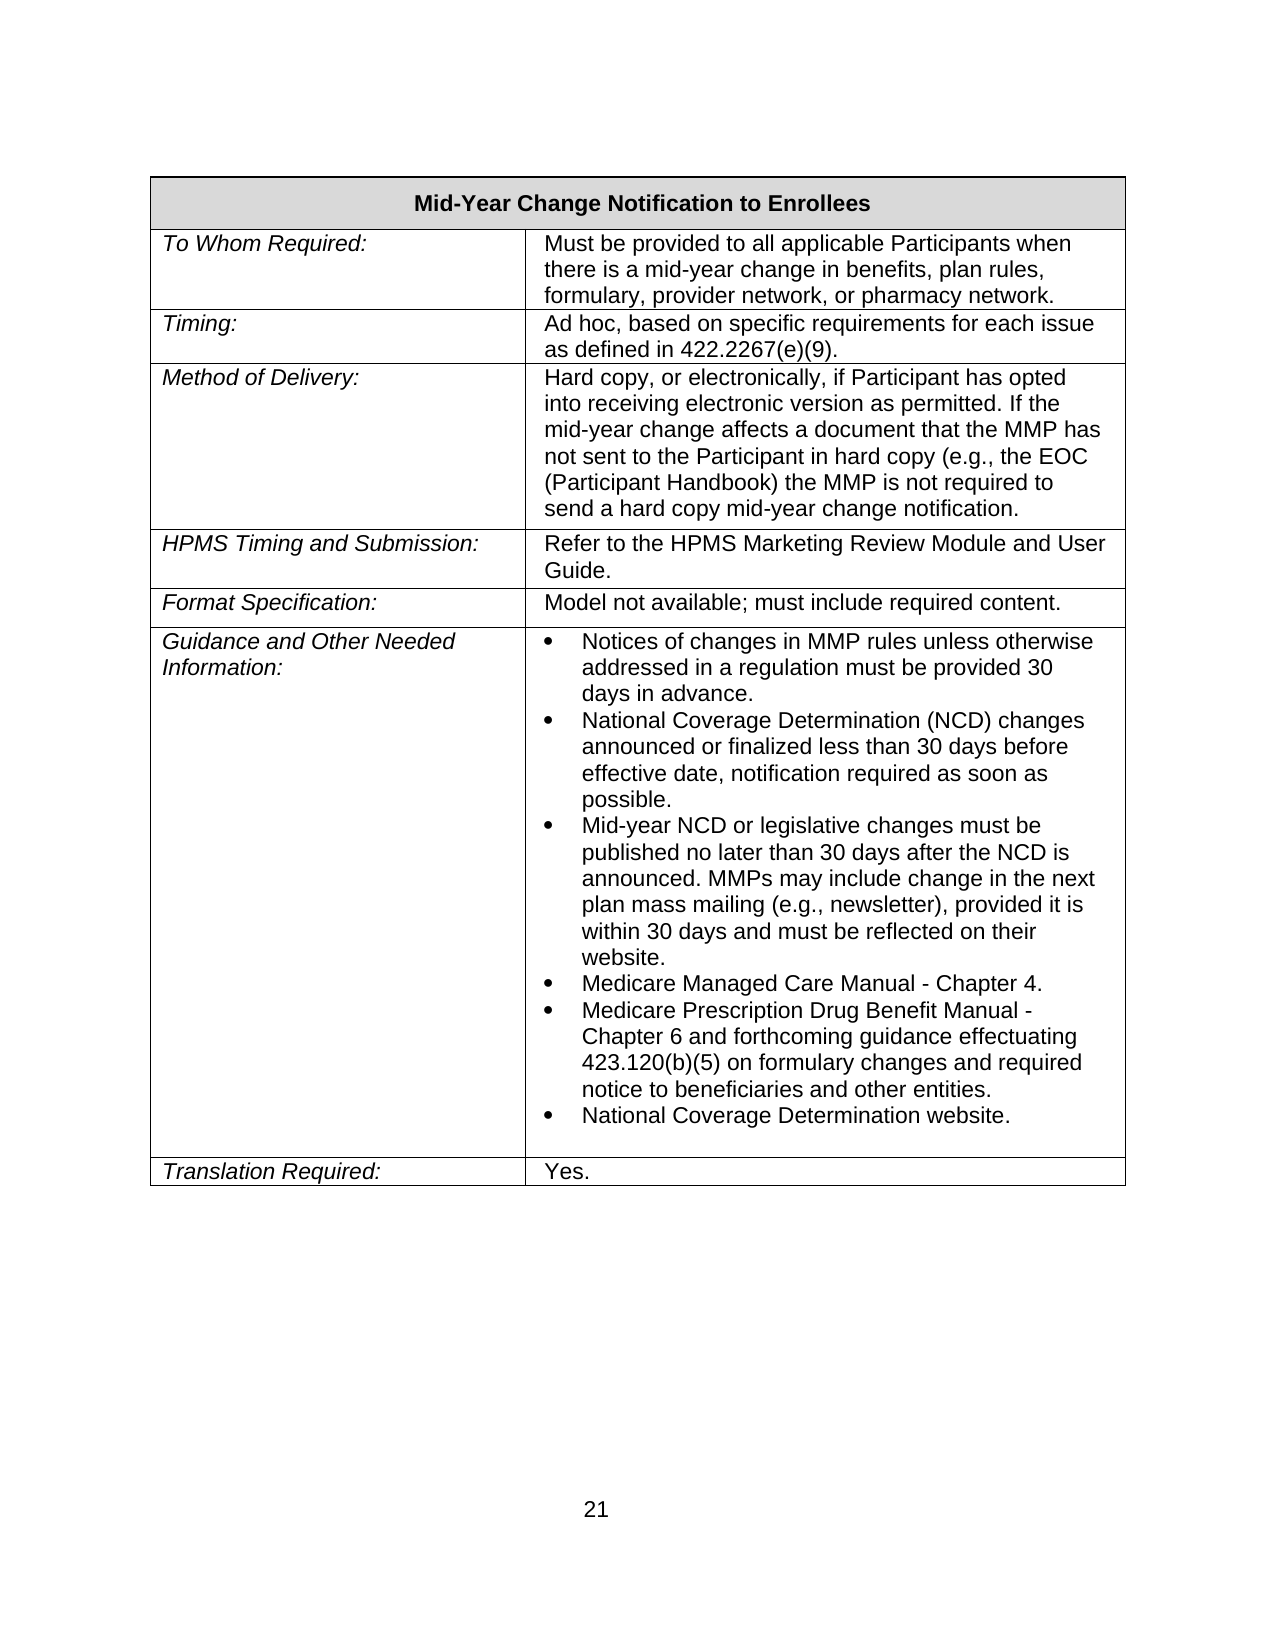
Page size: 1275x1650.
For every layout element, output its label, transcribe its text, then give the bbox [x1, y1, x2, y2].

table_cell Method of Delivery: [151, 364, 525, 529]
table_cell Guidance and Other Needed Information: [151, 628, 525, 1157]
table_cell Hard copy, or electronically, if Participant has opted into receiving electronic version as permitted. If the mid-year change affects a document that the MMP has not sent to the Participant in hard copy (e.g., the EOC (Participant Handbook) the MMP is not required to send a hard copy mid-year change notification. [526, 364, 1125, 529]
table_cell To Whom Required: [151, 230, 525, 309]
table_cell Ad hoc, based on specific requirements for each issue as defined in 422.2267(e)(9). [526, 310, 1125, 363]
table_cell Translation Required: [151, 1158, 525, 1184]
table_cell Timing: [151, 310, 525, 363]
table_cell Format Specification: [151, 589, 525, 627]
table_cell Must be provided to all applicable Participants when there is a mid-year change in benefits, plan rules, formulary, provider network, or pharmacy network. [526, 230, 1125, 309]
table_cell Model not available; must include required content. [526, 589, 1125, 627]
table_header Mid-Year Change Notification to Enrollees [151, 178, 1125, 229]
table_cell HPMS Timing and Submission: [151, 530, 525, 587]
table_cell Notices of changes in MMP rules unless otherwise addressed in a regulation must be provided 30 days in advance. National Coverage Determination (NCD) changes announced or finalized less than 30 days before effective date, notification required as soon as possible. Mid-year NCD or legislative changes must be published no later than 30 days after the NCD is announced. MMPs may include change in the next plan mass mailing (e.g., newsletter), provided it is within 30 days and must be reflected on their website. Medicare Managed Care Manual - Chapter 4. Medicare Prescription Drug Benefit Manual - Chapter 6 and forthcoming guidance effectuating 423.120(b)(5) on formulary changes and required notice to beneficiaries and other entities. National Coverage Determination website. [526, 628, 1125, 1157]
table_cell Yes. [526, 1158, 1125, 1184]
table_cell Refer to the HPMS Marketing Review Module and User Guide. [526, 530, 1125, 587]
